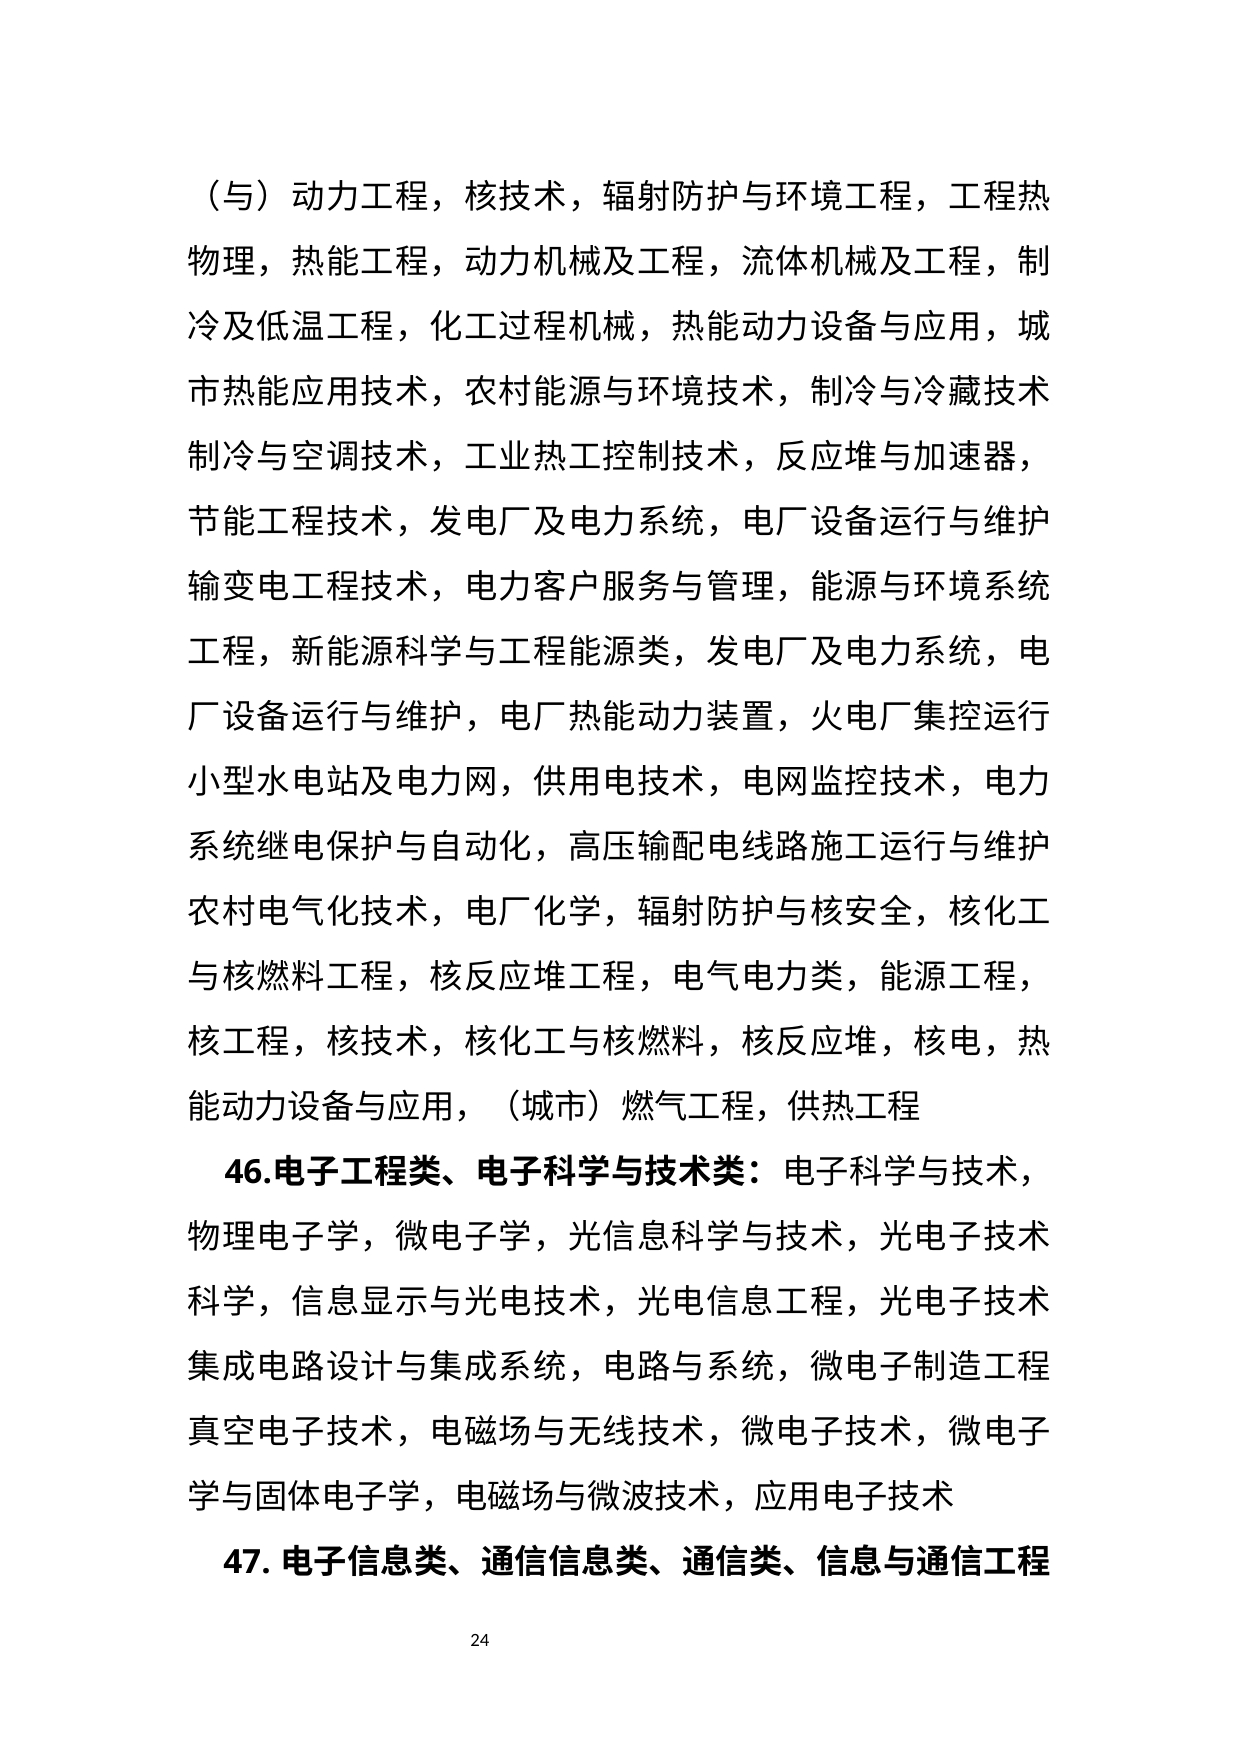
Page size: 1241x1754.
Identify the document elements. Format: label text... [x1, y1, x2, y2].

text 46.电子工程类、电子科学与技术类：电子科学与技术，物理电子学，微电子学，光信息科学与技术，光电子技术科学，信息显示与光电技术，光电信息工程，光电子技术，集成电路设计与集成系统，电路与系统，微电子制造工程，真空电子技术，电磁场与无线技术，微电子技术，微电子学与固体电子学，电磁场与微波技术，应用电子技术 [187, 1137, 1053, 1527]
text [187, 162, 1053, 1137]
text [187, 1527, 1053, 1592]
